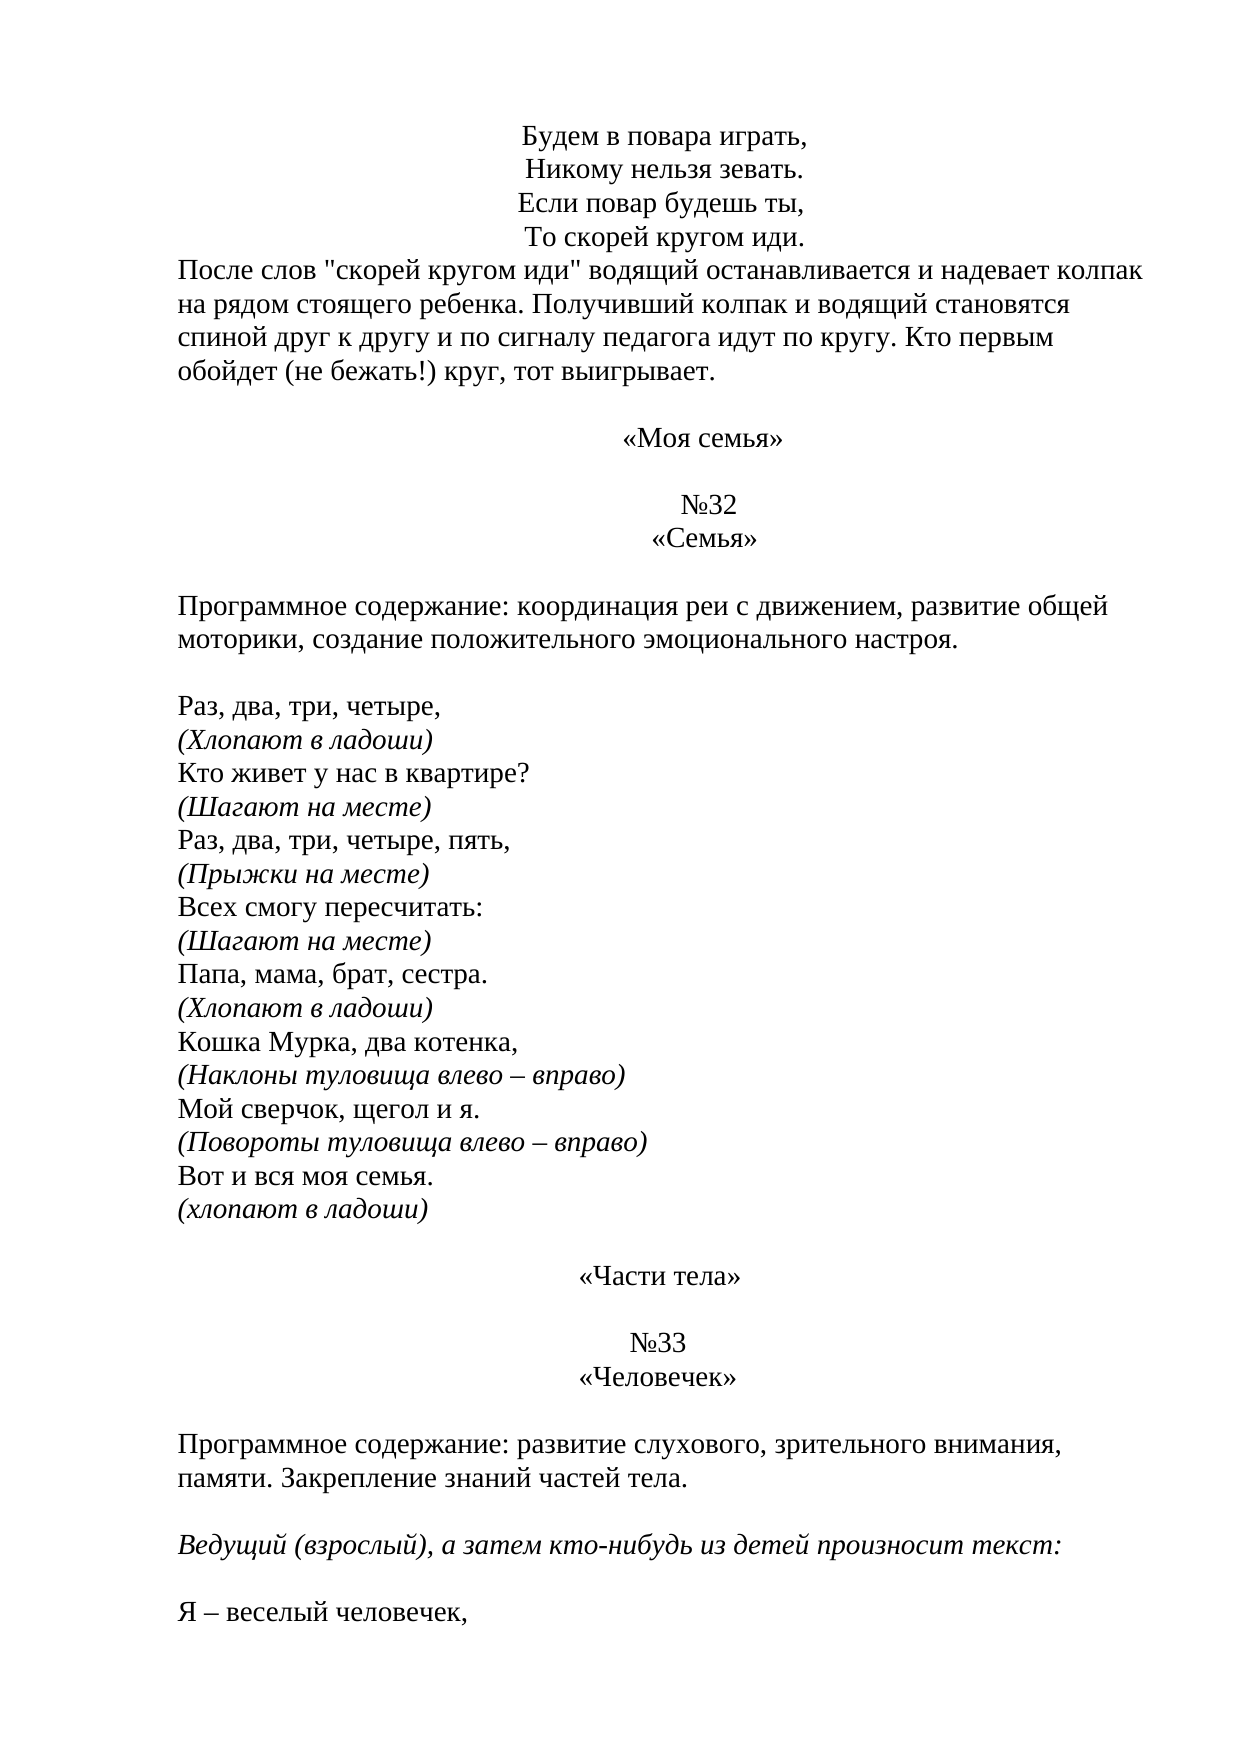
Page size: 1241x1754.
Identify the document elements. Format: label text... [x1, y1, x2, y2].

text (хлопают в ладоши) [177, 1191, 1152, 1225]
text Папа, мама, брат, сестра. [177, 957, 1152, 990]
text Кто живет у нас в квартире? [177, 755, 1152, 789]
text (Хлопают в ладоши) [177, 722, 1152, 755]
text Если повар будешь ты, То скорей кругом иди. [177, 185, 1152, 252]
text Будем в повара играть, Никому нельзя зевать. [177, 118, 1152, 185]
text №32 [177, 487, 1152, 521]
text (Хлопают в ладоши) [177, 990, 1152, 1024]
text Программное содержание: координация реи с движением, развитие общей моторики, создание положительного эмоционального настроя. [177, 588, 1152, 655]
text Раз, два, три, четыре, [177, 688, 1152, 722]
text «Человечек» [177, 1359, 1152, 1393]
text Всех смогу пересчитать: [177, 889, 1152, 923]
text «Моя семья» [177, 420, 1152, 453]
text (Наклоны туловища влево – вправо) [177, 1057, 1152, 1091]
text (Шагают на месте) [177, 923, 1152, 957]
text Программное содержание: развитие слухового, зрительного внимания, памяти. Закрепление знаний частей тела. [177, 1426, 1152, 1493]
text Я – веселый человечек, [177, 1594, 1152, 1627]
text Вот и вся моя семья. [177, 1158, 1152, 1191]
text (Шагают на месте) [177, 789, 1152, 822]
text Кошка Мурка, два котенка, [177, 1024, 1152, 1057]
text (Повороты туловища влево – вправо) [177, 1124, 1152, 1158]
text (Прыжки на месте) [177, 856, 1152, 889]
text Раз, два, три, четыре, пять, [177, 822, 1152, 856]
text «Семья» [177, 521, 1152, 554]
text Ведущий (взрослый), а затем кто-нибудь из детей произносит текст: [177, 1527, 1152, 1560]
text «Части тела» [177, 1258, 1152, 1292]
text №33 [177, 1326, 1152, 1359]
text Мой сверчок, щегол и я. [177, 1091, 1152, 1124]
text После слов "скорей кругом иди" водящий останавливается и надевает колпак на рядом стоящего ребенка. Получивший колпак и водящий становятся спиной друг к другу и по сигналу педагога идут по кругу. Кто первым обойдет (не бежать!) круг, тот выигрывает. [177, 252, 1152, 386]
